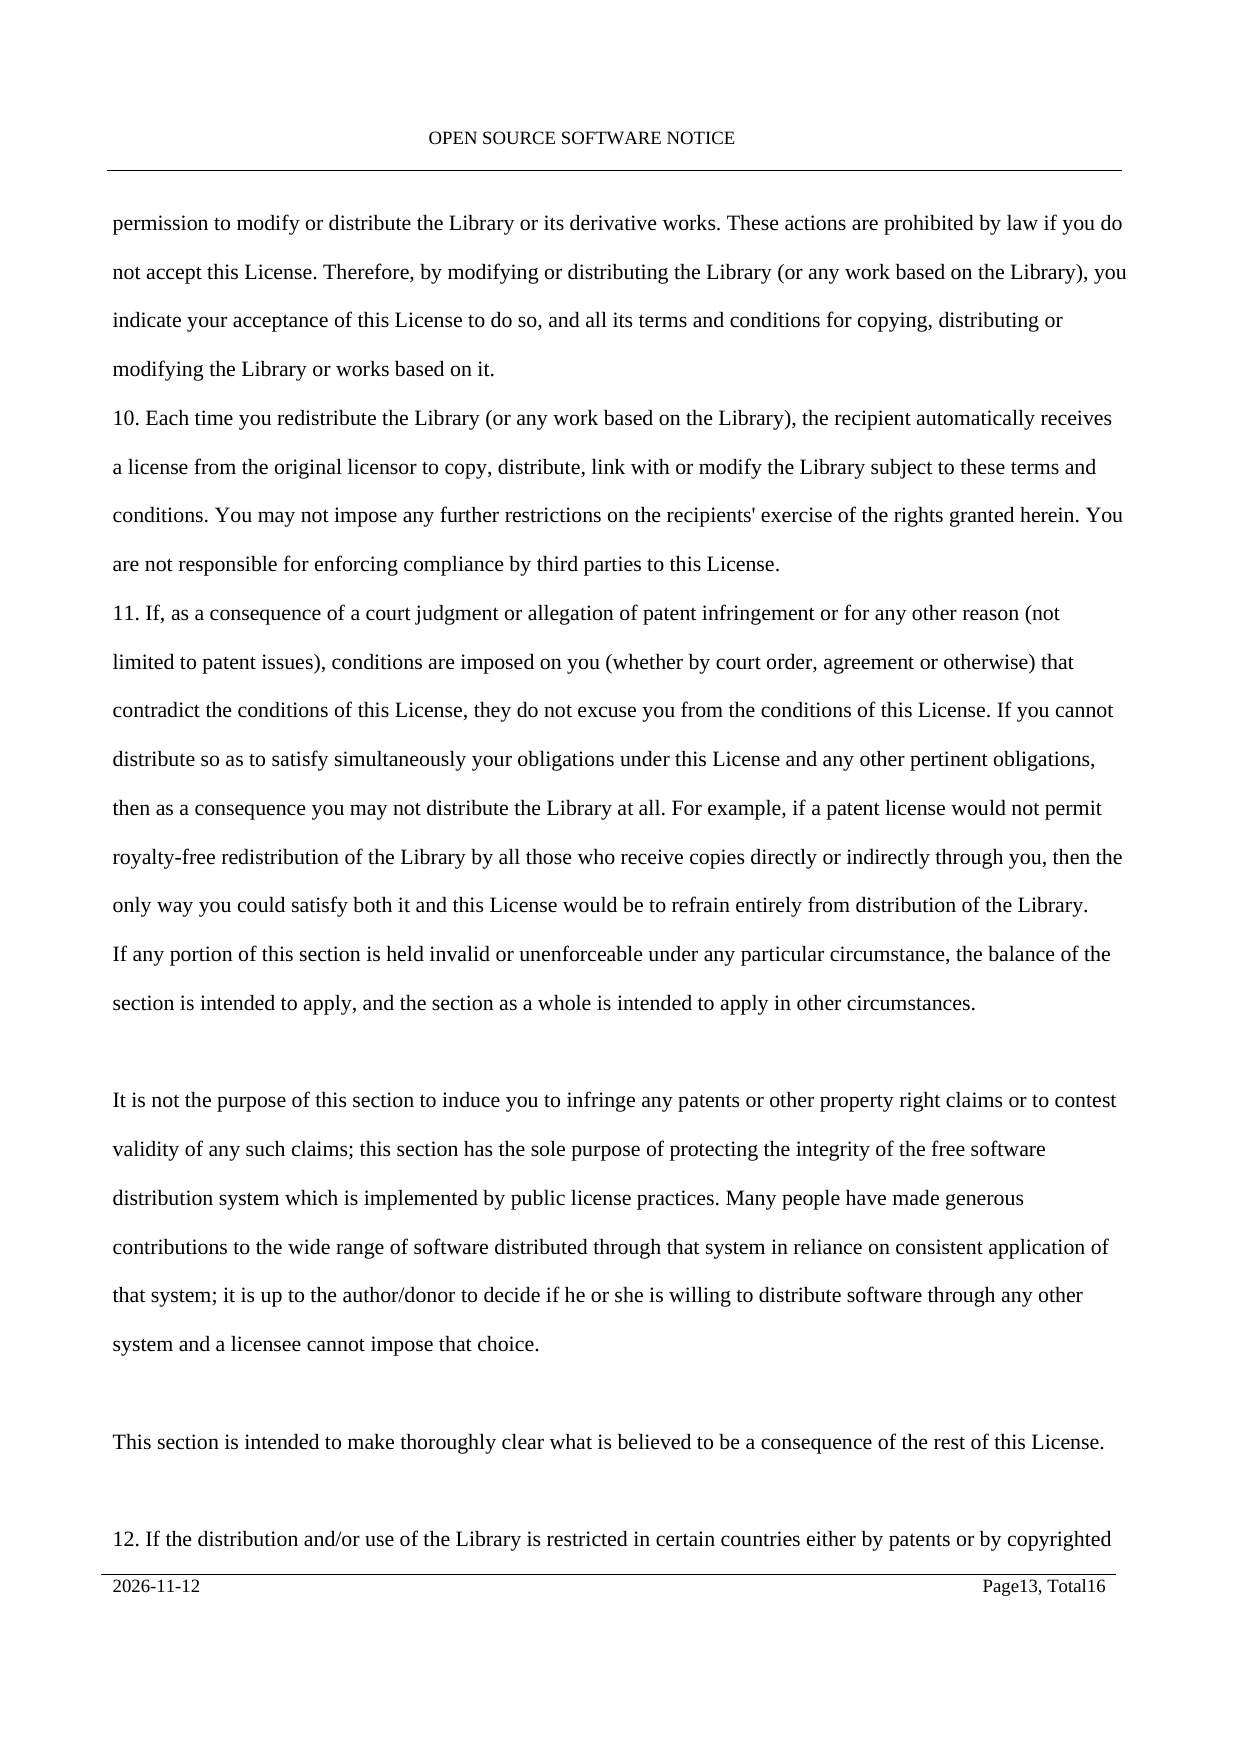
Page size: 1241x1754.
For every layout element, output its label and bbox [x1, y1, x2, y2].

text [112, 206, 1128, 1555]
